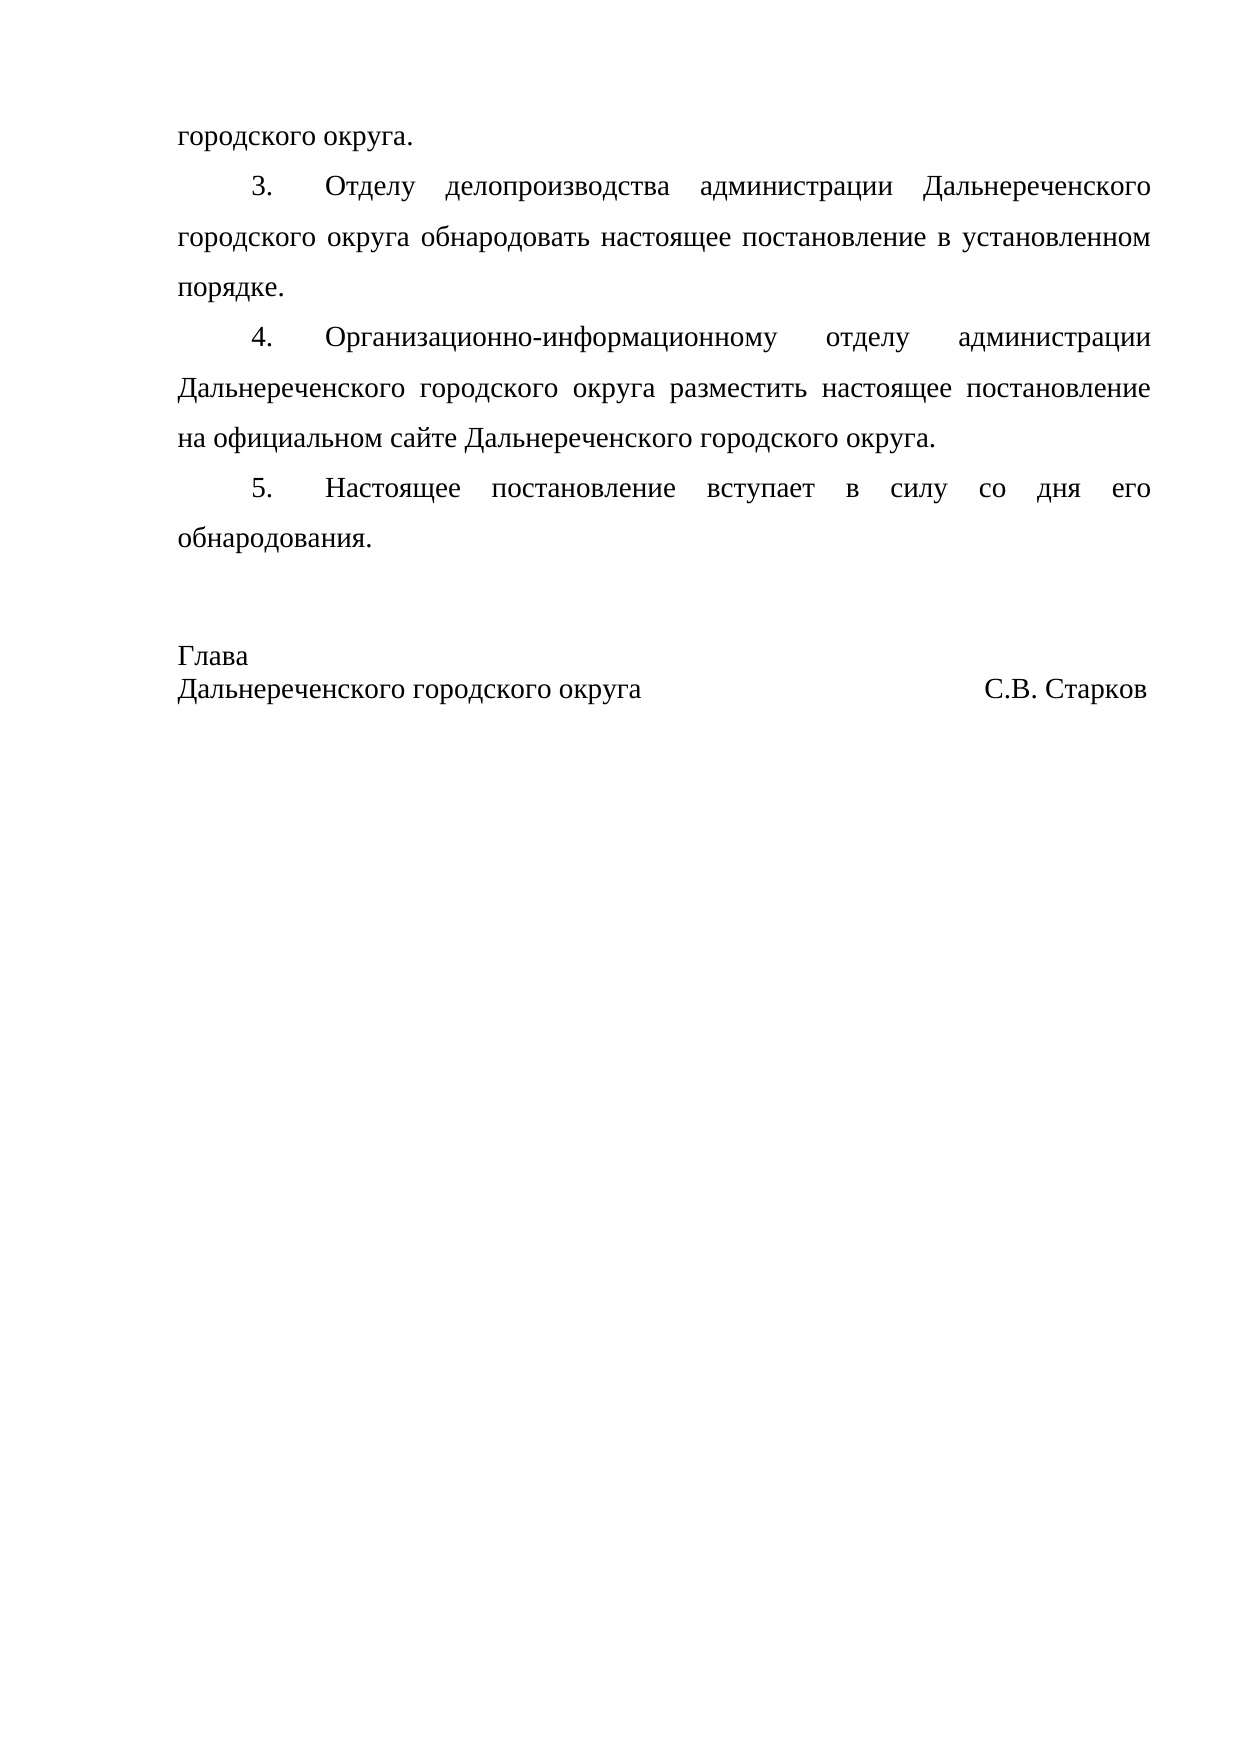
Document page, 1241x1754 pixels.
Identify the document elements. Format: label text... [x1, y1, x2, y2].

title Отделу делопроизводства администрации Дальнереченского городского округа обнародовать настоящее постановление в установленном порядке. [177, 168, 1152, 303]
title Глава [177, 638, 1152, 672]
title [177, 118, 1152, 152]
title Организационно-информационному отделу администрации Дальнереченского городского округа разместить настоящее постановление на официальном сайте Дальнереченского городского округа. [177, 319, 1152, 453]
title Настоящее постановление вступает в силу со дня его обнародования. [177, 470, 1152, 554]
title Дальнереченского городского округа С.В. Старков [177, 672, 1152, 705]
